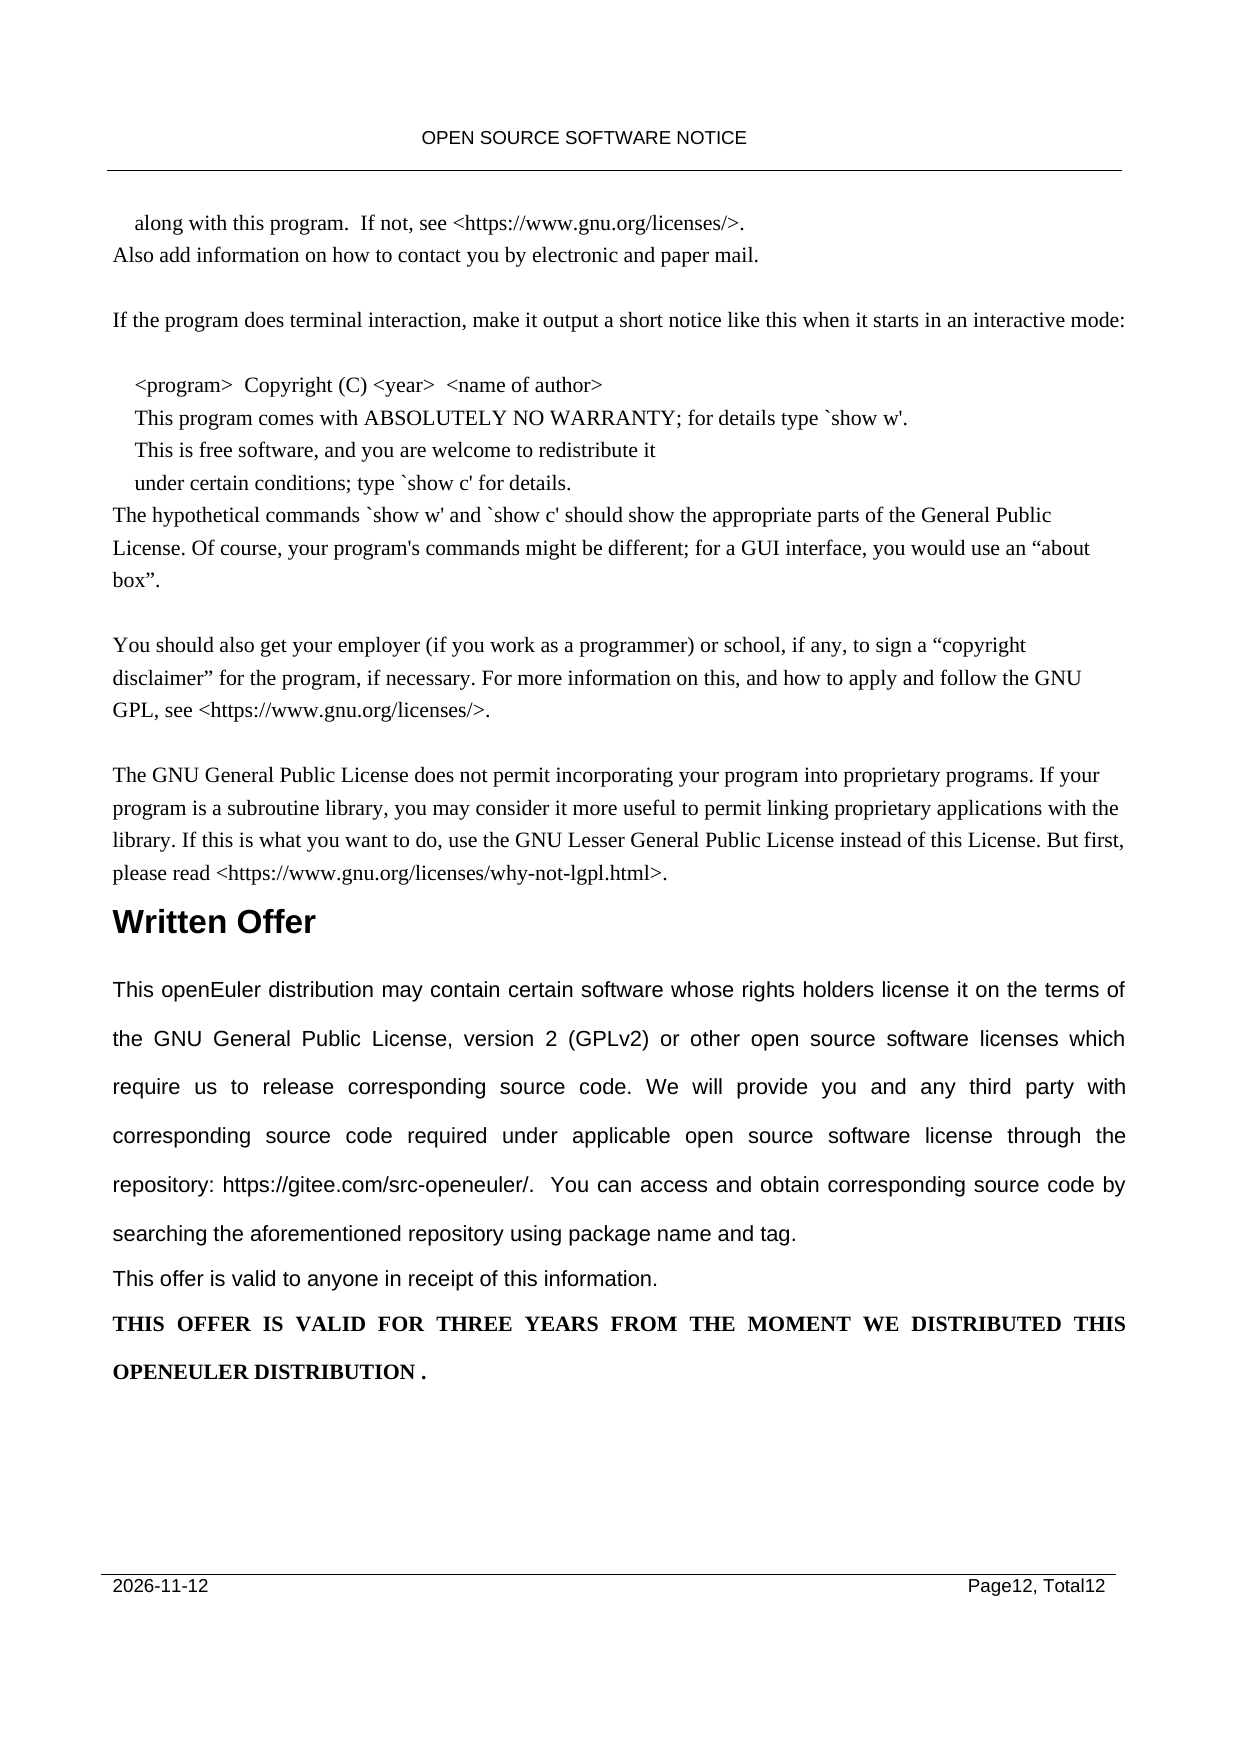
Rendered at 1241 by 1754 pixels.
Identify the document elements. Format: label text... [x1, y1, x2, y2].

text Written Offer [112, 889, 1128, 954]
text THIS OFFER IS VALID FOR THREE YEARS FROM THE MOMENT WE DISTRIBUTED THIS OPENEULER DISTRIBUTION . [112, 1307, 1128, 1388]
text This openEuler distribution may contain certain software whose rights holders license it on the terms of the GNU General Public License, version 2 (GPLv2) or other open source software licenses which require us to release corresponding source code. We will provide you and any third party with corresponding source code required under applicable open source software license through the repository: https://gitee.com/src-openeuler/. You can access and obtain corresponding source code by searching the aforementioned repository using package name and tag. [112, 973, 1128, 1249]
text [112, 206, 1128, 889]
text This offer is valid to anyone in receipt of this information. [112, 1262, 1128, 1294]
